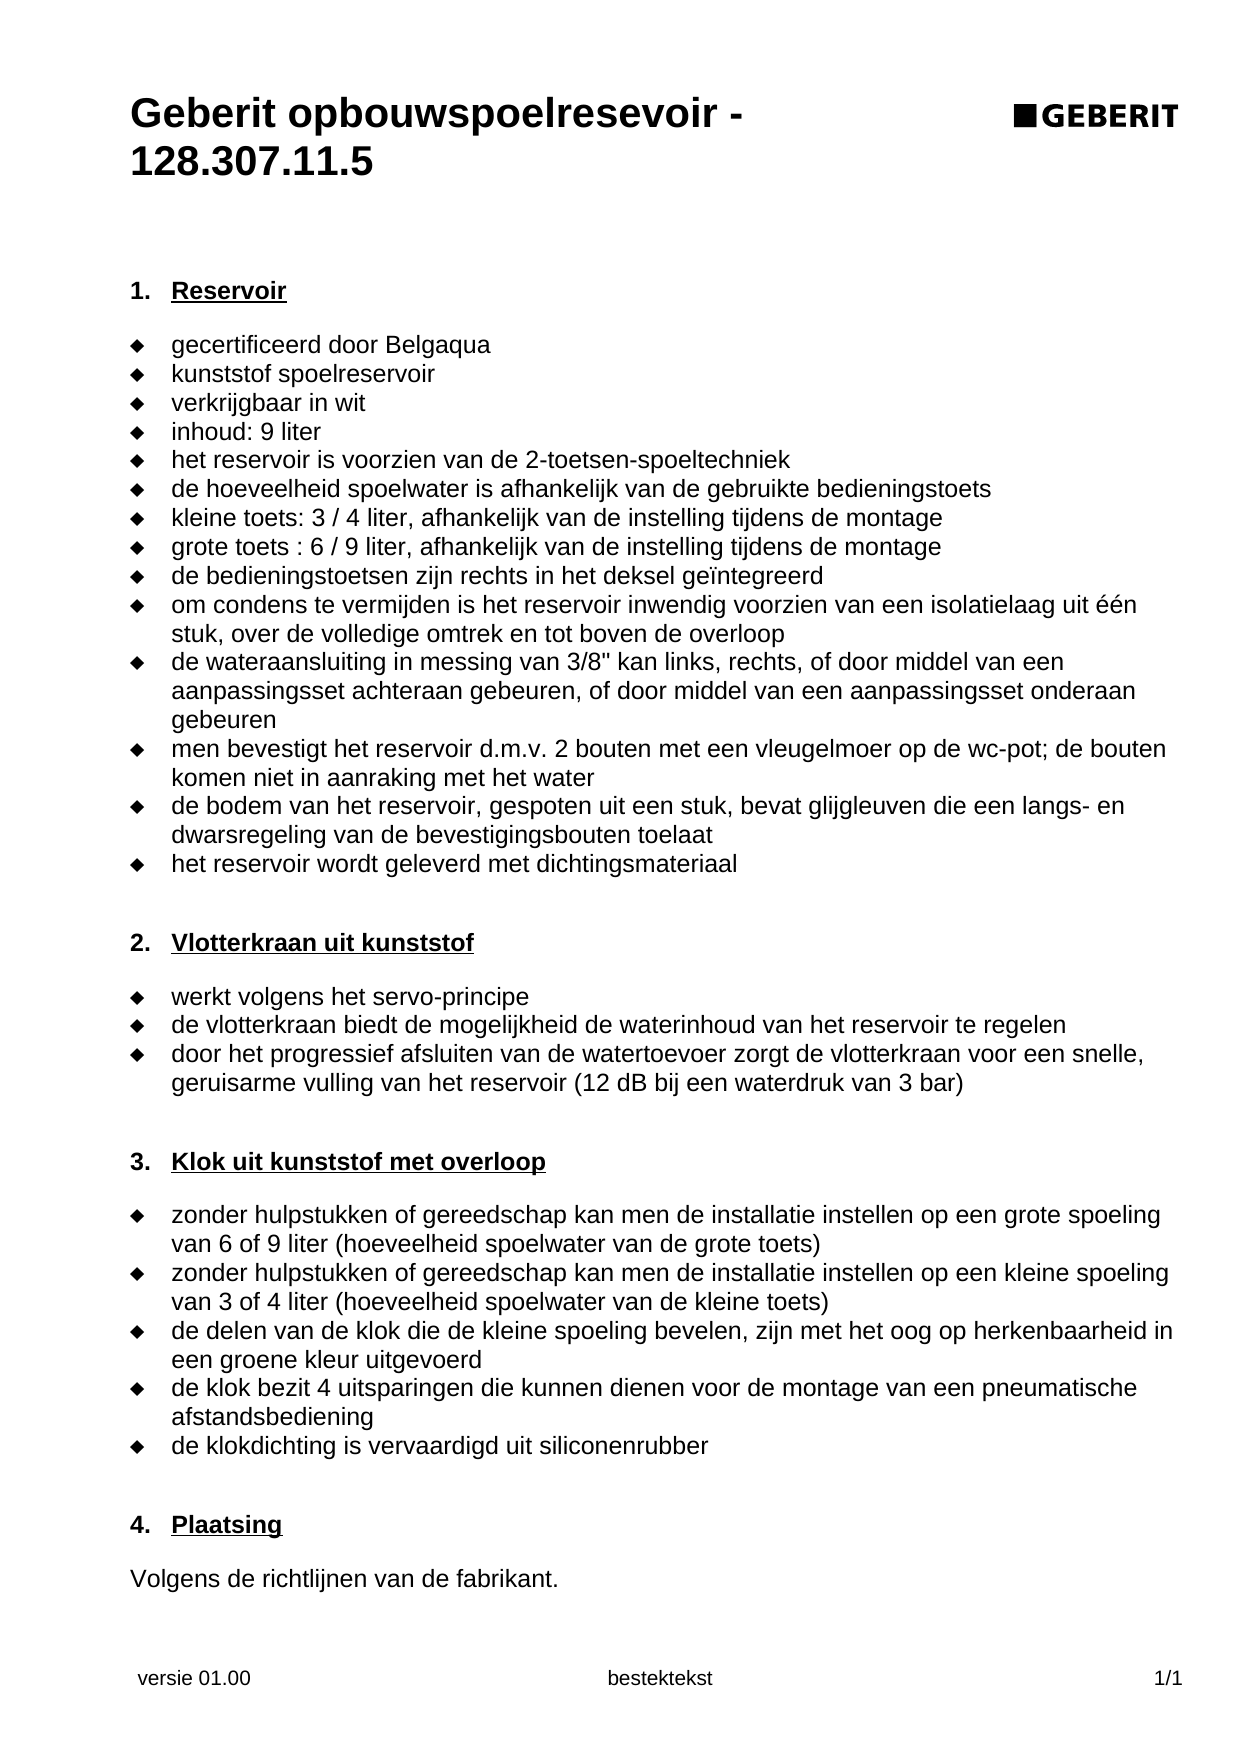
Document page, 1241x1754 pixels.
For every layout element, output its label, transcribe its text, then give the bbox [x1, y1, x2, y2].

text de bedieningstoetsen zijn rechts in het deksel geïntegreerd [130, 561, 1175, 590]
text het reservoir wordt geleverd met dichtingsmateriaal [130, 849, 1175, 878]
text de klok bezit 4 uitsparingen die kunnen dienen voor de montage van een pneumatische afstandsbediening [130, 1373, 1175, 1431]
text men bevestigt het reservoir d.m.v. 2 bouten met een vleugelmoer op de wc-pot; de bouten komen niet in aanraking met het water [130, 734, 1175, 791]
text werkt volgens het servo-principe [130, 981, 1175, 1010]
text om condens te vermijden is het reservoir inwendig voorzien van een isolatielaag uit één stuk, over de volledige omtrek en tot boven de overloop [130, 590, 1175, 647]
text de wateraansluiting in messing van 3/8" kan links, rechts, of door middel van een aanpassingsset achteraan gebeuren, of door middel van een aanpassingsset onderaan gebeuren [130, 647, 1175, 734]
subtitle Klok uit kunststof met overloop [130, 1147, 1175, 1176]
text de hoeveelheid spoelwater is afhankelijk van de gebruikte bedieningstoets [130, 474, 1175, 503]
text de klokdichting is vervaardigd uit siliconenrubber [130, 1431, 1175, 1460]
text de delen van de klok die de kleine spoeling bevelen, zijn met het oog op herkenbaarheid in een groene kleur uitgevoerd [130, 1316, 1175, 1373]
text inhoud: 9 liter [130, 417, 1175, 445]
subtitle Plaatsing [130, 1510, 1175, 1538]
text kunststof spoelreservoir [130, 359, 1175, 388]
subtitle Vlotterkraan uit kunststof [130, 928, 1175, 956]
list Volgens de richtlijnen van de fabrikant. [130, 1563, 1175, 1592]
text door het progressief afsluiten van de watertoevoer zorgt de vlotterkraan voor een snelle, geruisarme vulling van het reservoir (12 dB bij een waterdruk van 3 bar) [130, 1039, 1175, 1097]
text grote toets : 6 / 9 liter, afhankelijk van de instelling tijdens de montage [130, 532, 1175, 561]
subtitle Reservoir [130, 276, 1175, 305]
text zonder hulpstukken of gereedschap kan men de installatie instellen op een kleine spoeling van 3 of 4 liter (hoeveelheid spoelwater van de kleine toets) [130, 1258, 1175, 1316]
picture [1013, 103, 1179, 128]
text het reservoir is voorzien van de 2-toetsen-spoeltechniek [130, 445, 1175, 474]
text verkrijgbaar in wit [130, 388, 1175, 417]
text de bodem van het reservoir, gespoten uit een stuk, bevat glijgleuven die een langs- en dwarsregeling van de bevestigingsbouten toelaat [130, 791, 1175, 849]
text de vlotterkraan biedt de mogelijkheid de waterinhoud van het reservoir te regelen [130, 1010, 1175, 1039]
text gecertificeerd door Belgaqua [130, 330, 1175, 359]
text kleine toets: 3 / 4 liter, afhankelijk van de instelling tijdens de montage [130, 503, 1175, 532]
text zonder hulpstukken of gereedschap kan men de installatie instellen op een grote spoeling van 6 of 9 liter (hoeveelheid spoelwater van de grote toets) [130, 1201, 1175, 1258]
